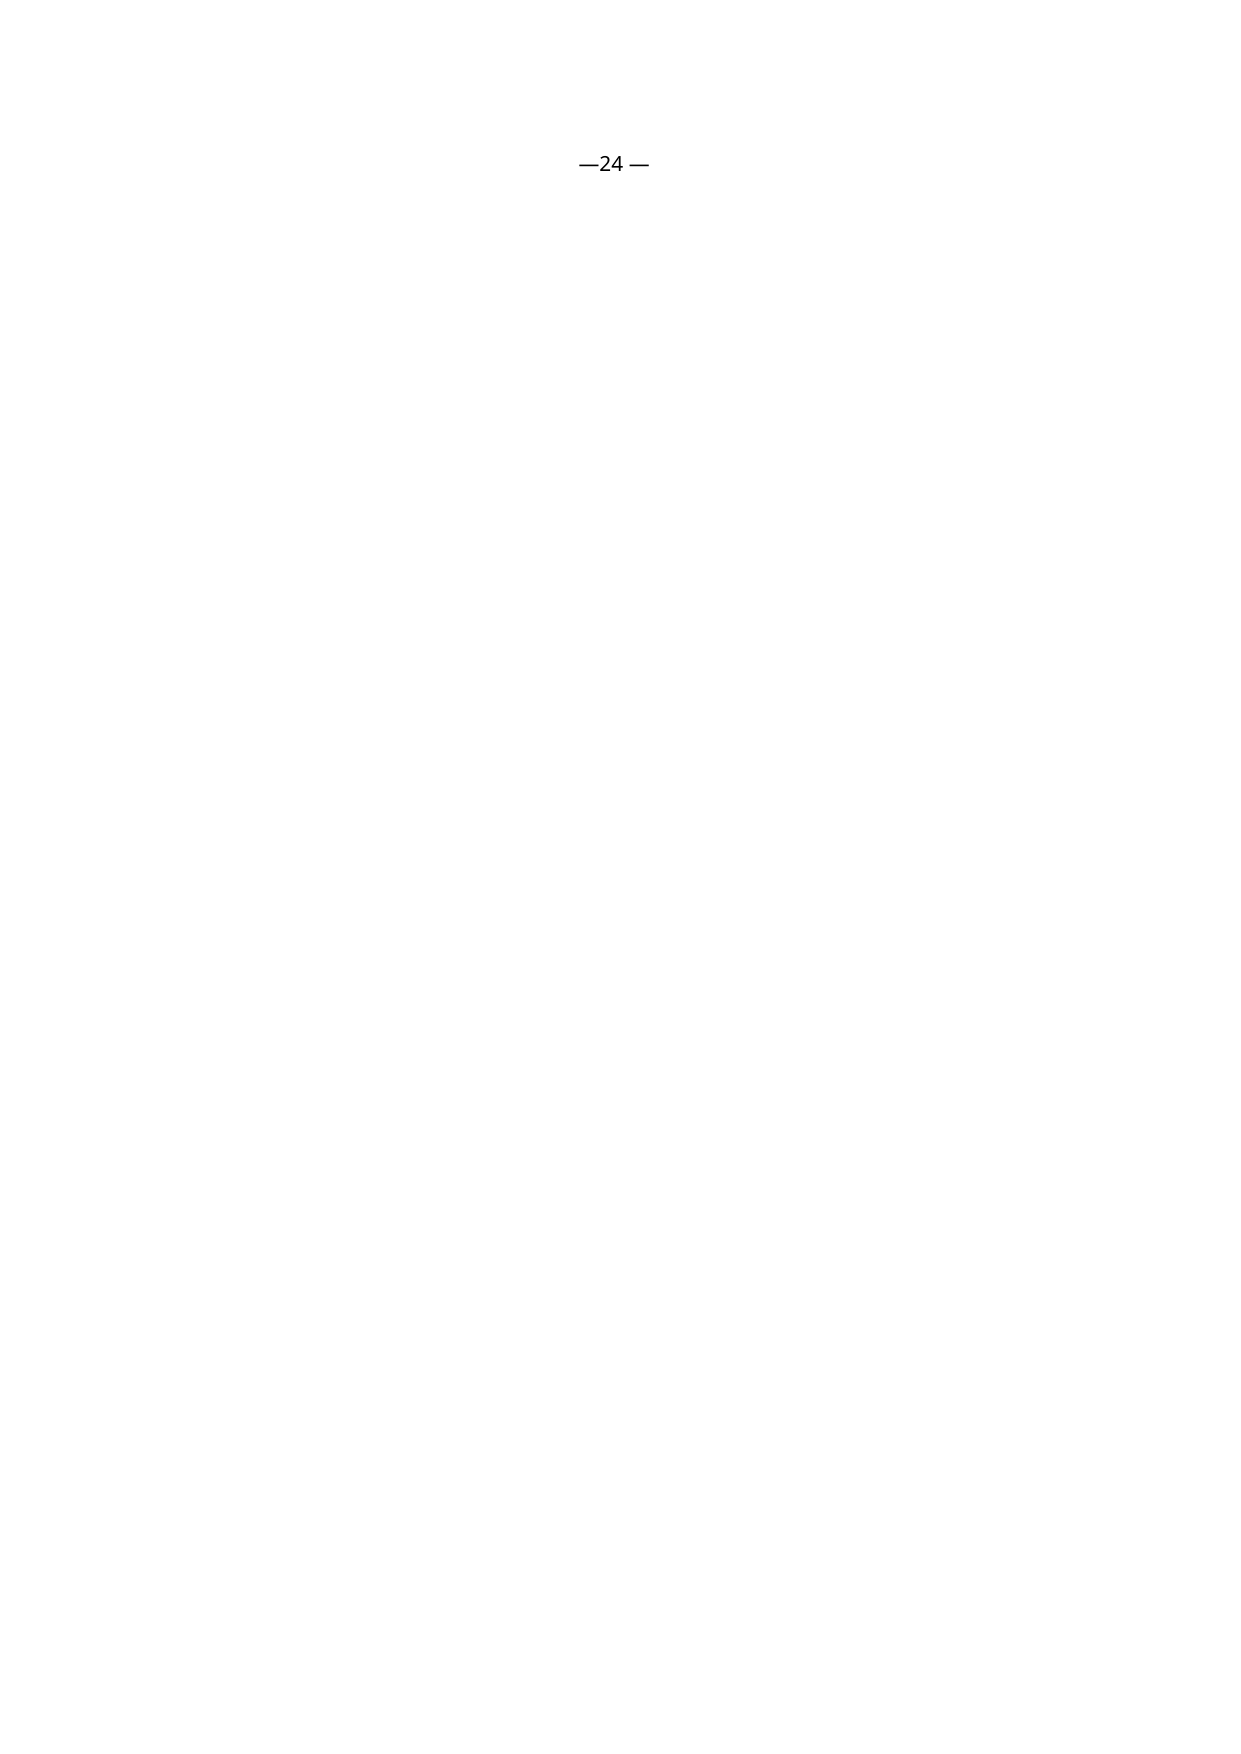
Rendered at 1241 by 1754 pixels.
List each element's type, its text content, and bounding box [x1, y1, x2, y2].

text —24 — [578, 154, 1230, 176]
